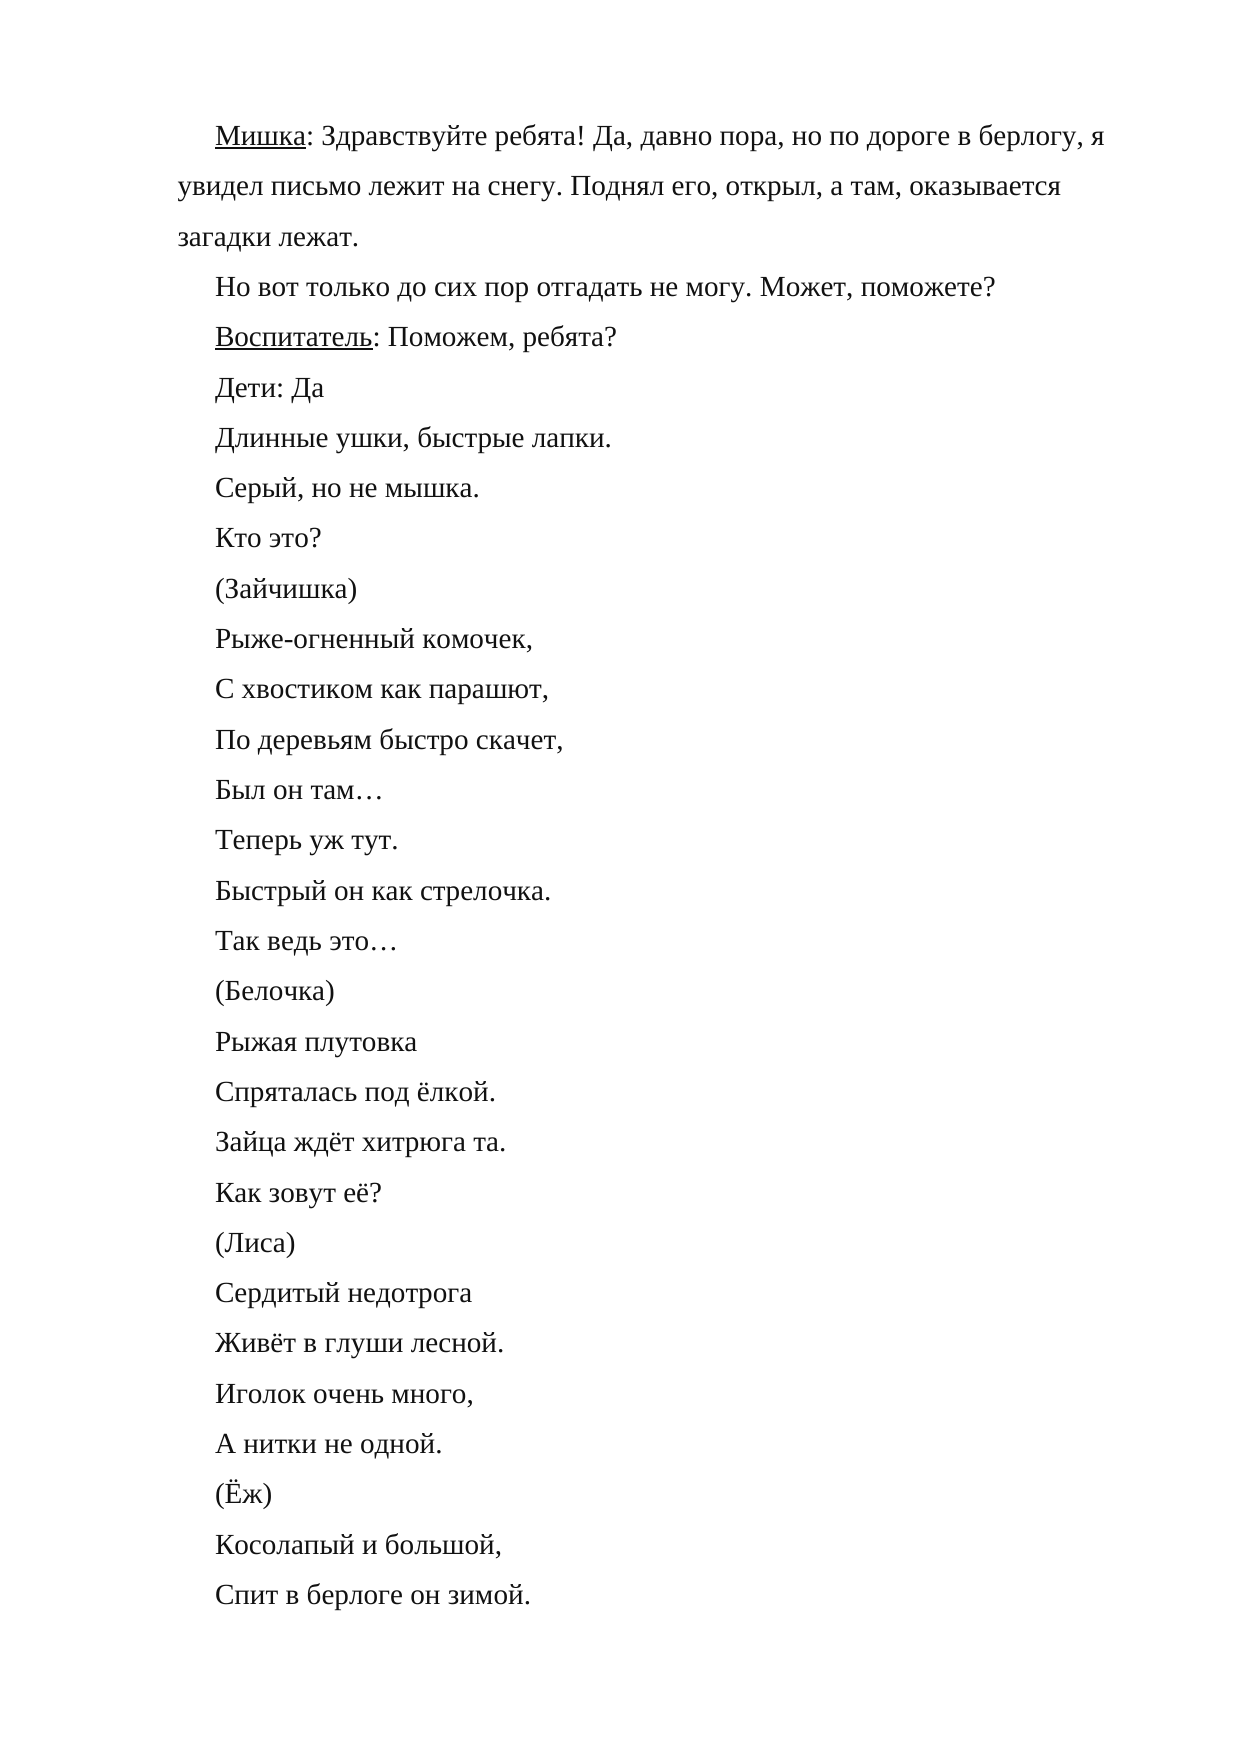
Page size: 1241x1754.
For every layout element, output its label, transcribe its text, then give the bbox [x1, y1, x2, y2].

text Мишка: Здравствуйте ребята! Да, давно пора, но по дороге в берлогу, я увидел письмо лежит на снегу. Поднял его, открыл, а там, оказывается загадки лежат. [177, 118, 1152, 252]
text Быстрый он как стрелочка. [177, 873, 1152, 906]
text Зайца ждёт хитрюга та. [177, 1124, 1152, 1158]
text Теперь уж тут. [177, 822, 1152, 856]
text Иголок очень много, [177, 1376, 1152, 1409]
text С хвостиком как парашют, [177, 672, 1152, 705]
text А нитки не одной. [177, 1426, 1152, 1460]
text Рыжая плутовка [177, 1024, 1152, 1057]
text Спряталась под ёлкой. [177, 1074, 1152, 1108]
text (Зайчишка) [177, 571, 1152, 604]
text (Ёж) [177, 1477, 1152, 1510]
text Спит в берлоге он зимой. [177, 1577, 1152, 1611]
text Кто это? [177, 521, 1152, 554]
text Рыже-огненный комочек, [177, 621, 1152, 655]
text Был он там… [177, 772, 1152, 806]
text Но вот только до сих пор отгадать не могу. Может, поможете? [177, 269, 1152, 303]
text Косолапый и большой, [177, 1527, 1152, 1560]
text По деревьям быстро скачет, [177, 722, 1152, 755]
text (Белочка) [177, 973, 1152, 1007]
text Длинные ушки, быстрые лапки. [177, 420, 1152, 453]
text Воспитатель: Поможем, ребята? [177, 319, 1152, 353]
text Серый, но не мышка. [177, 470, 1152, 504]
text Дети: Да [177, 370, 1152, 403]
text (Лиса) [177, 1225, 1152, 1258]
text Как зовут её? [177, 1175, 1152, 1208]
text Так ведь это… [177, 923, 1152, 957]
text Сердитый недотрога [177, 1275, 1152, 1309]
text Живёт в глуши лесной. [177, 1326, 1152, 1359]
